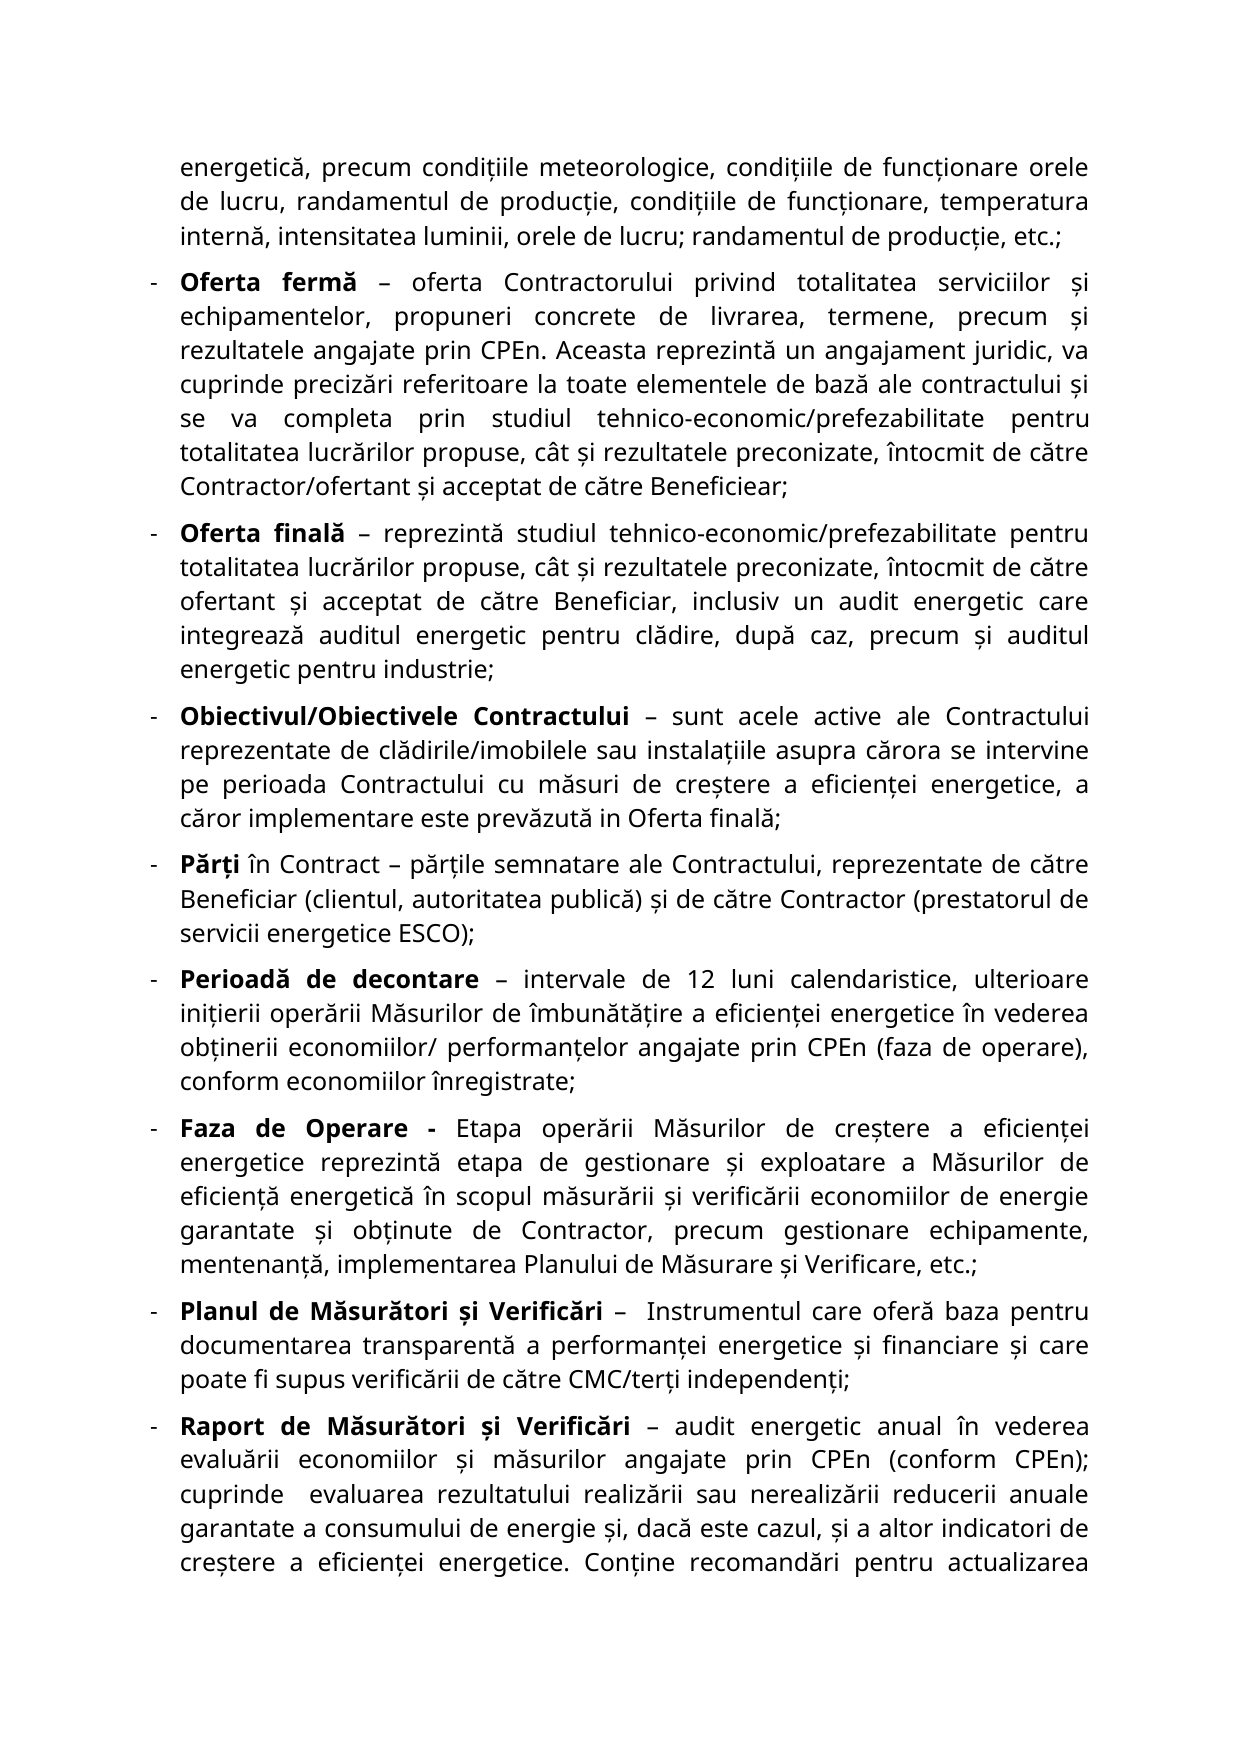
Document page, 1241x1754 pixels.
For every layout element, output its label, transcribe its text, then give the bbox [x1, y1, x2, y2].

list Faza de Operare - Etapa operării Măsurilor de creștere a eficienței energetice reprezintă etapa de gestionare și exploatare a Măsurilor de eficiență energetică în scopul măsurării și verificării economiilor de energie garantate și obținute de Contractor, precum gestionare echipamente, mentenanță, implementarea Planului de Măsurare și Verificare, etc.; [150, 1111, 1090, 1281]
list Perioadă de decontare – intervale de 12 luni calendaristice, ulterioare inițierii operării Măsurilor de îmbunătățire a eficienței energetice în vederea obținerii economiilor/ performanțelor angajate prin CPEn (faza de operare), conform economiilor înregistrate; [150, 962, 1090, 1098]
list Obiectivul/Obiectivele Contractului – sunt acele active ale Contractului reprezentate de clădirile/imobilele sau instalațiile asupra cărora se intervine pe perioada Contractului cu măsuri de creștere a eficienței energetice, a căror implementare este prevăzută in Oferta finală; [150, 698, 1090, 835]
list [150, 150, 1090, 252]
list Oferta fermă – oferta Contractorului privind totalitatea serviciilor și echipamentelor, propuneri concrete de livrarea, termene, precum și rezultatele angajate prin CPEn. Aceasta reprezintă un angajament juridic, va cuprinde precizări referitoare la toate elementele de bază ale contractului și se va completa prin studiul tehnico-economic/prefezabilitate pentru totalitatea lucrărilor propuse, cât și rezultatele preconizate, întocmit de către Contractor/ofertant și acceptat de către Beneficiear; [150, 265, 1090, 503]
list Oferta finală – reprezintă studiul tehnico-economic/prefezabilitate pentru totalitatea lucrărilor propuse, cât și rezultatele preconizate, întocmit de către ofertant și acceptat de către Beneficiar, inclusiv un audit energetic care integrează auditul energetic pentru clădire, după caz, precum și auditul energetic pentru industrie; [150, 516, 1090, 686]
list Părți în Contract – părțile semnatare ale Contractului, reprezentate de către Beneficiar (clientul, autoritatea publică) și de către Contractor (prestatorul de servicii energetice ESCO); [150, 847, 1090, 949]
list Planul de Măsurători și Verificări – Instrumentul care oferă baza pentru documentarea transparentă a performanței energetice și financiare și care poate fi supus verificării de către CMC/terți independenți; [150, 1293, 1090, 1396]
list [150, 1408, 1090, 1578]
